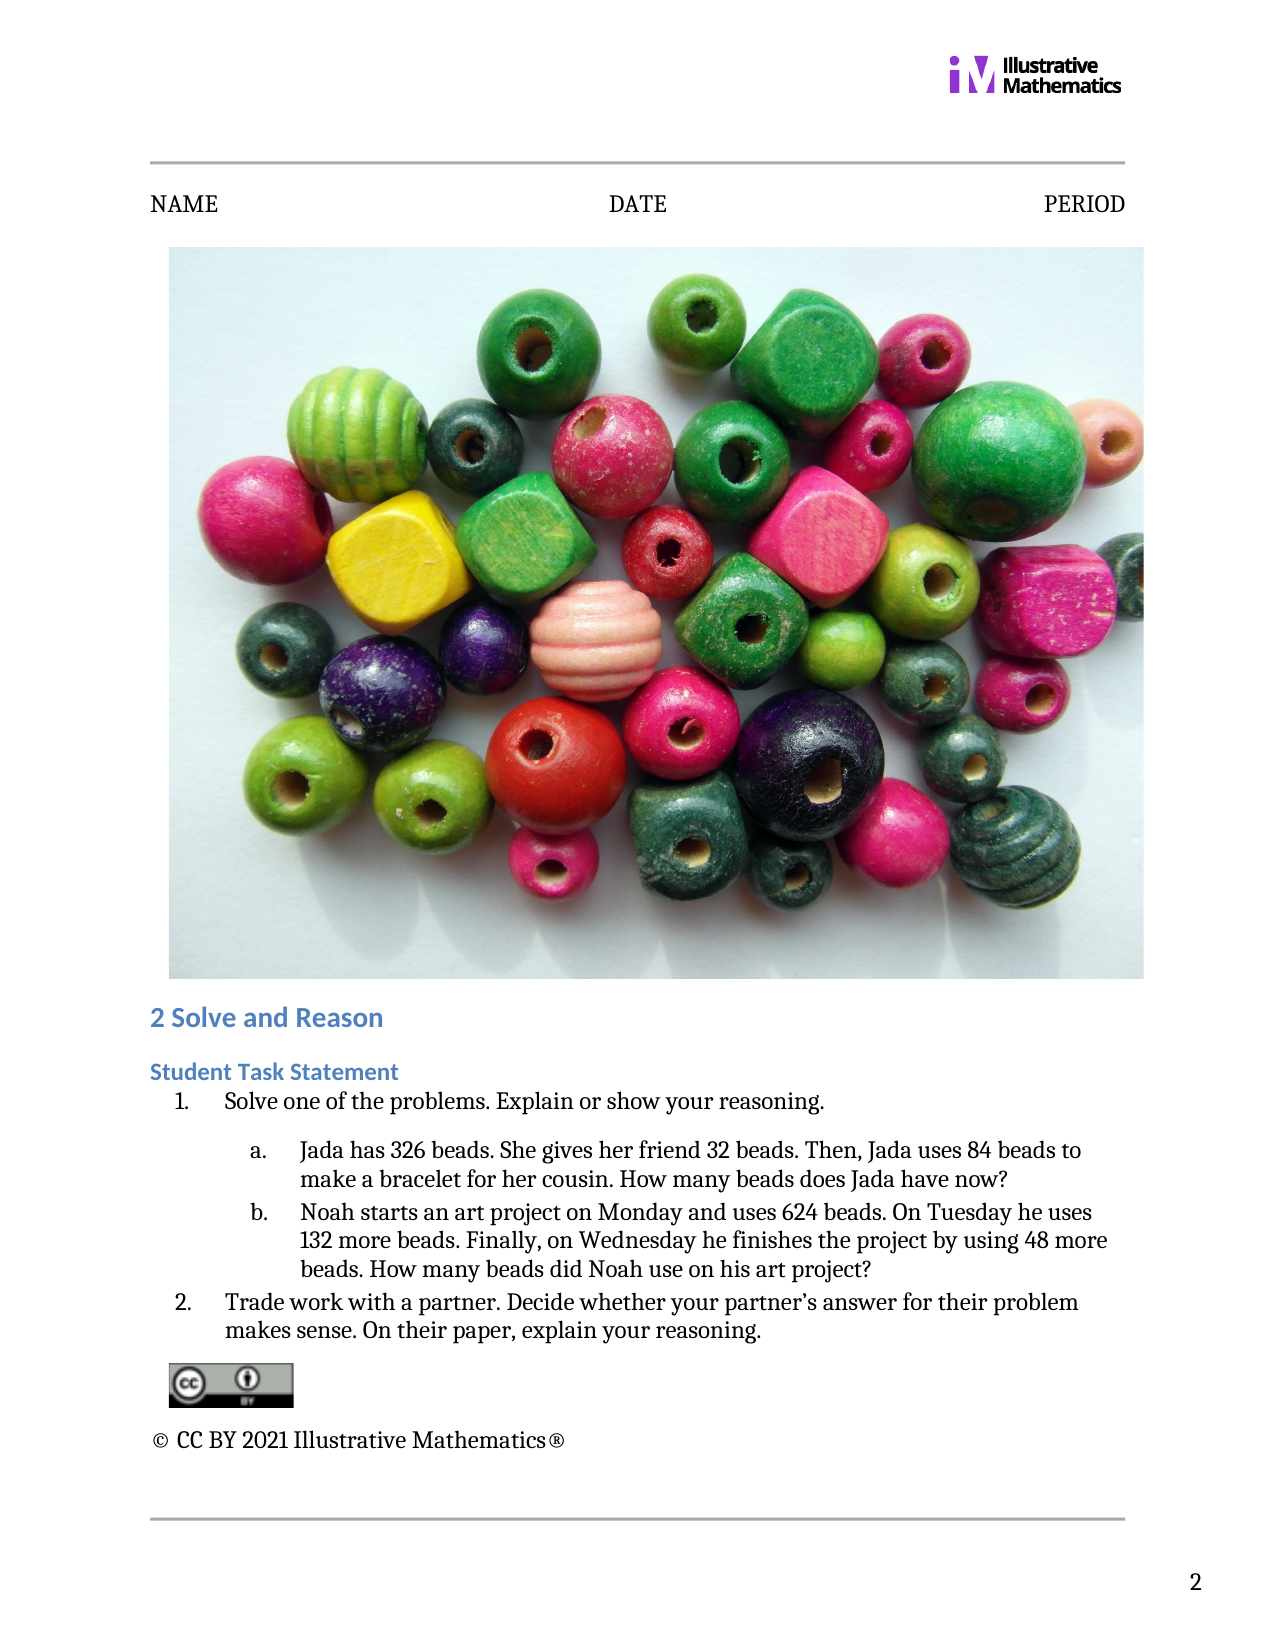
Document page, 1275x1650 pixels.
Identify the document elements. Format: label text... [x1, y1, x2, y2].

subtitle 2 Solve and Reason [150, 999, 1125, 1035]
picture [168, 1363, 294, 1408]
list Noah starts an art project on Monday and uses 624 beads. On Tuesday he uses 132 more beads. Finally, on Wednesday he finishes the project by using 48 more beads. How many beads did Noah use on his art project? [250, 1197, 1125, 1284]
subtitle Student Task Statement [150, 1056, 1125, 1087]
list Trade work with a partner. Decide whether your partner’s answer for their problem makes sense. On their paper, explain your reasoning. [175, 1287, 1125, 1345]
list Solve one of the problems. Explain or show your reasoning. [175, 1087, 1125, 1115]
text © CC BY 2021 Illustrative Mathematics® [150, 1426, 1125, 1455]
picture [949, 55, 1121, 93]
picture [168, 247, 1144, 979]
list Jada has 326 beads. She gives her friend 32 beads. Then, Jada uses 84 beads to make a bracelet for her cousin. How many beads does Jada have now? [250, 1136, 1125, 1194]
